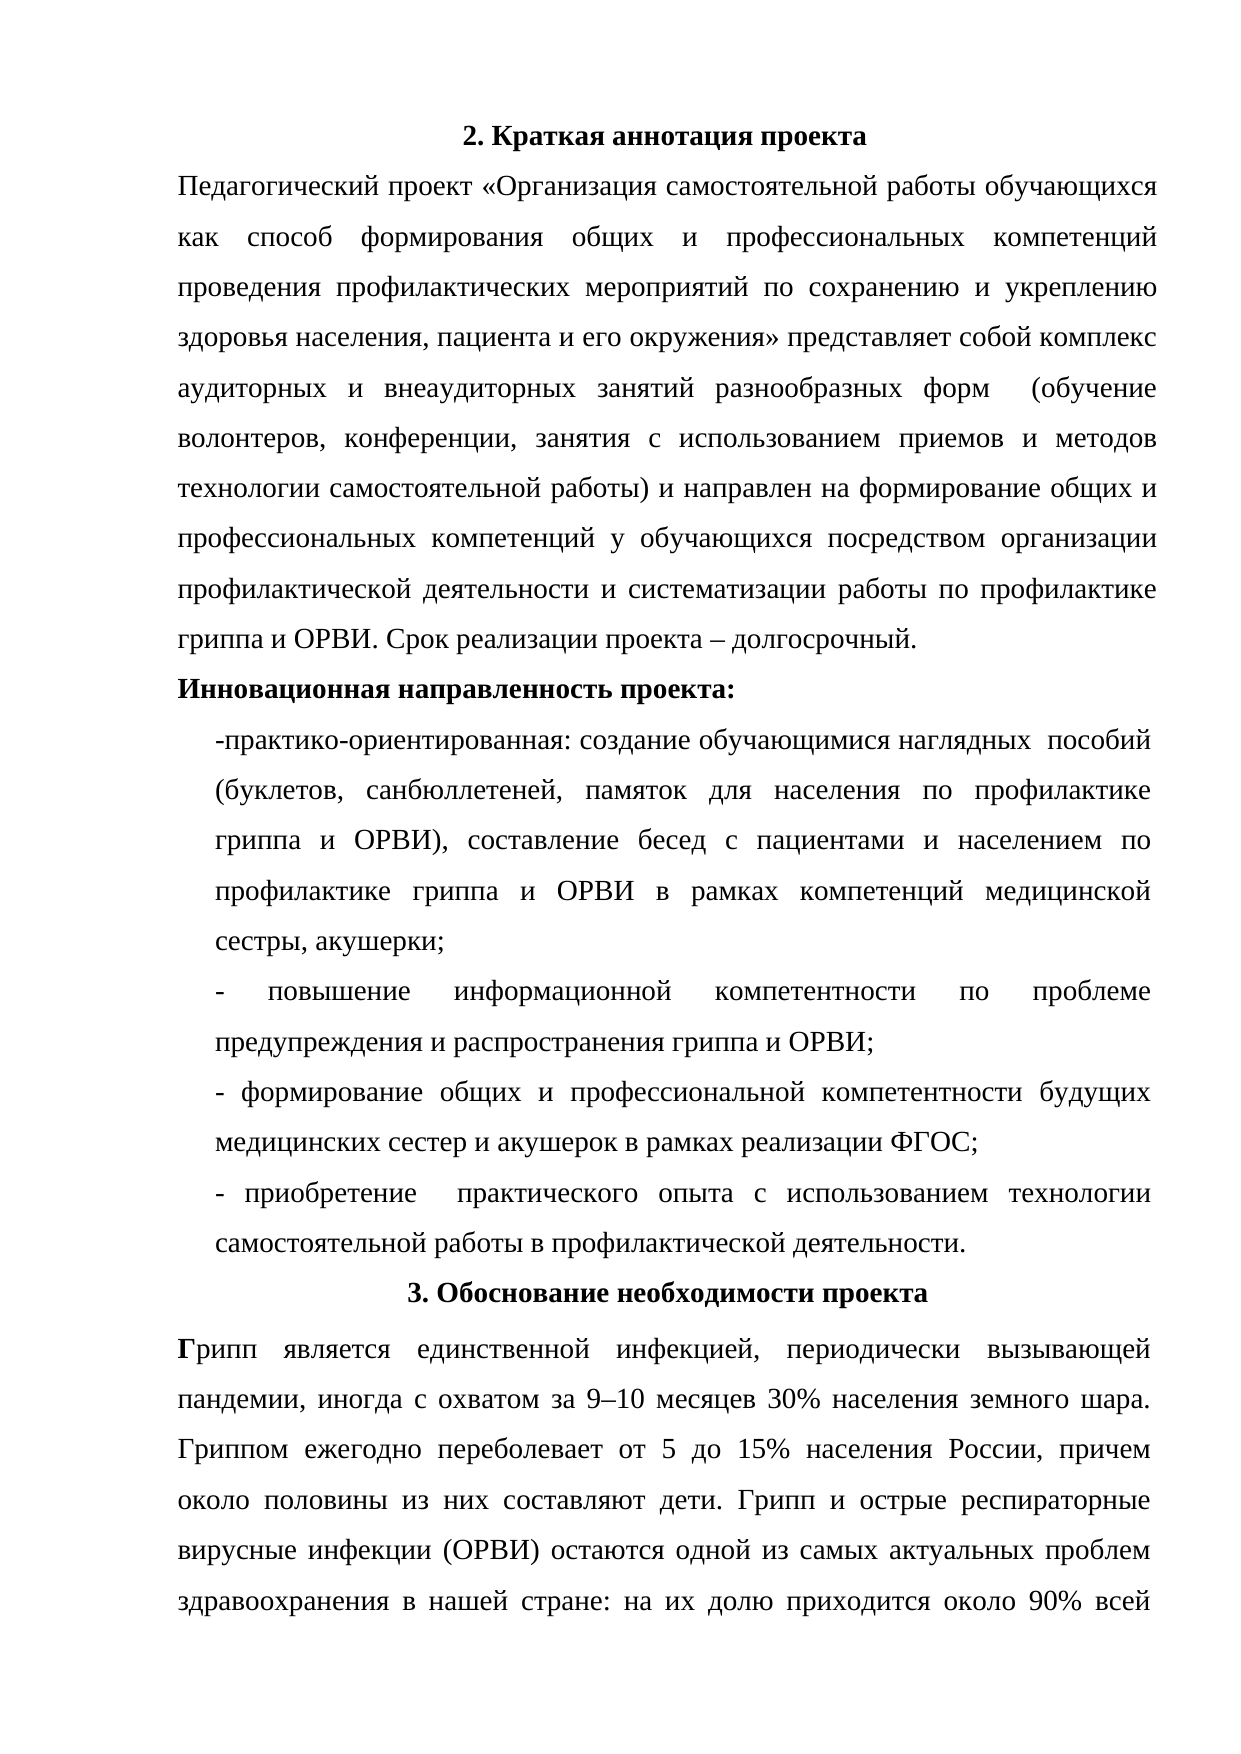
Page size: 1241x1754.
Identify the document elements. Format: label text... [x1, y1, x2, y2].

text - повышение информационной компетентности по проблеме предупреждения и распространения гриппа и ОРВИ; [215, 973, 1152, 1057]
text - формирование общих и профессиональной компетентности будущих медицинских сестер и акушерок в рамках реализации ФГОС; [215, 1074, 1152, 1158]
text 3. Обоснование необходимости проекта [177, 1275, 1158, 1309]
text -практико-ориентированная: создание обучающимися наглядных пособий (буклетов, санбюллетеней, памяток для населения по профилактике гриппа и ОРВИ), составление бесед с пациентами и населением по профилактике гриппа и ОРВИ в рамках компетенций медицинской сестры, акушерки; [215, 722, 1152, 957]
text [177, 1331, 1152, 1616]
text - приобретение практического опыта с использованием технологии самостоятельной работы в профилактической деятельности. [215, 1175, 1152, 1258]
text Педагогический проект «Организация самостоятельной работы обучающихся как способ формирования общих и профессиональных компетенций проведения профилактических мероприятий по сохранению и укреплению здоровья населения, пациента и его окружения» представляет собой комплекс аудиторных и внеаудиторных занятий разнообразных форм (обучение волонтеров, конференции, занятия с использованием приемов и методов технологии самостоятельной работы) и направлен на формирование общих и профессиональных компетенций у обучающихся посредством организации профилактической деятельности и систематизации работы по профилактике гриппа и ОРВИ. Срок реализации проекта – долгосрочный. [177, 168, 1158, 655]
text Инновационная направленность проекта: [177, 672, 1152, 705]
text 2. Краткая аннотация проекта [177, 118, 1152, 152]
